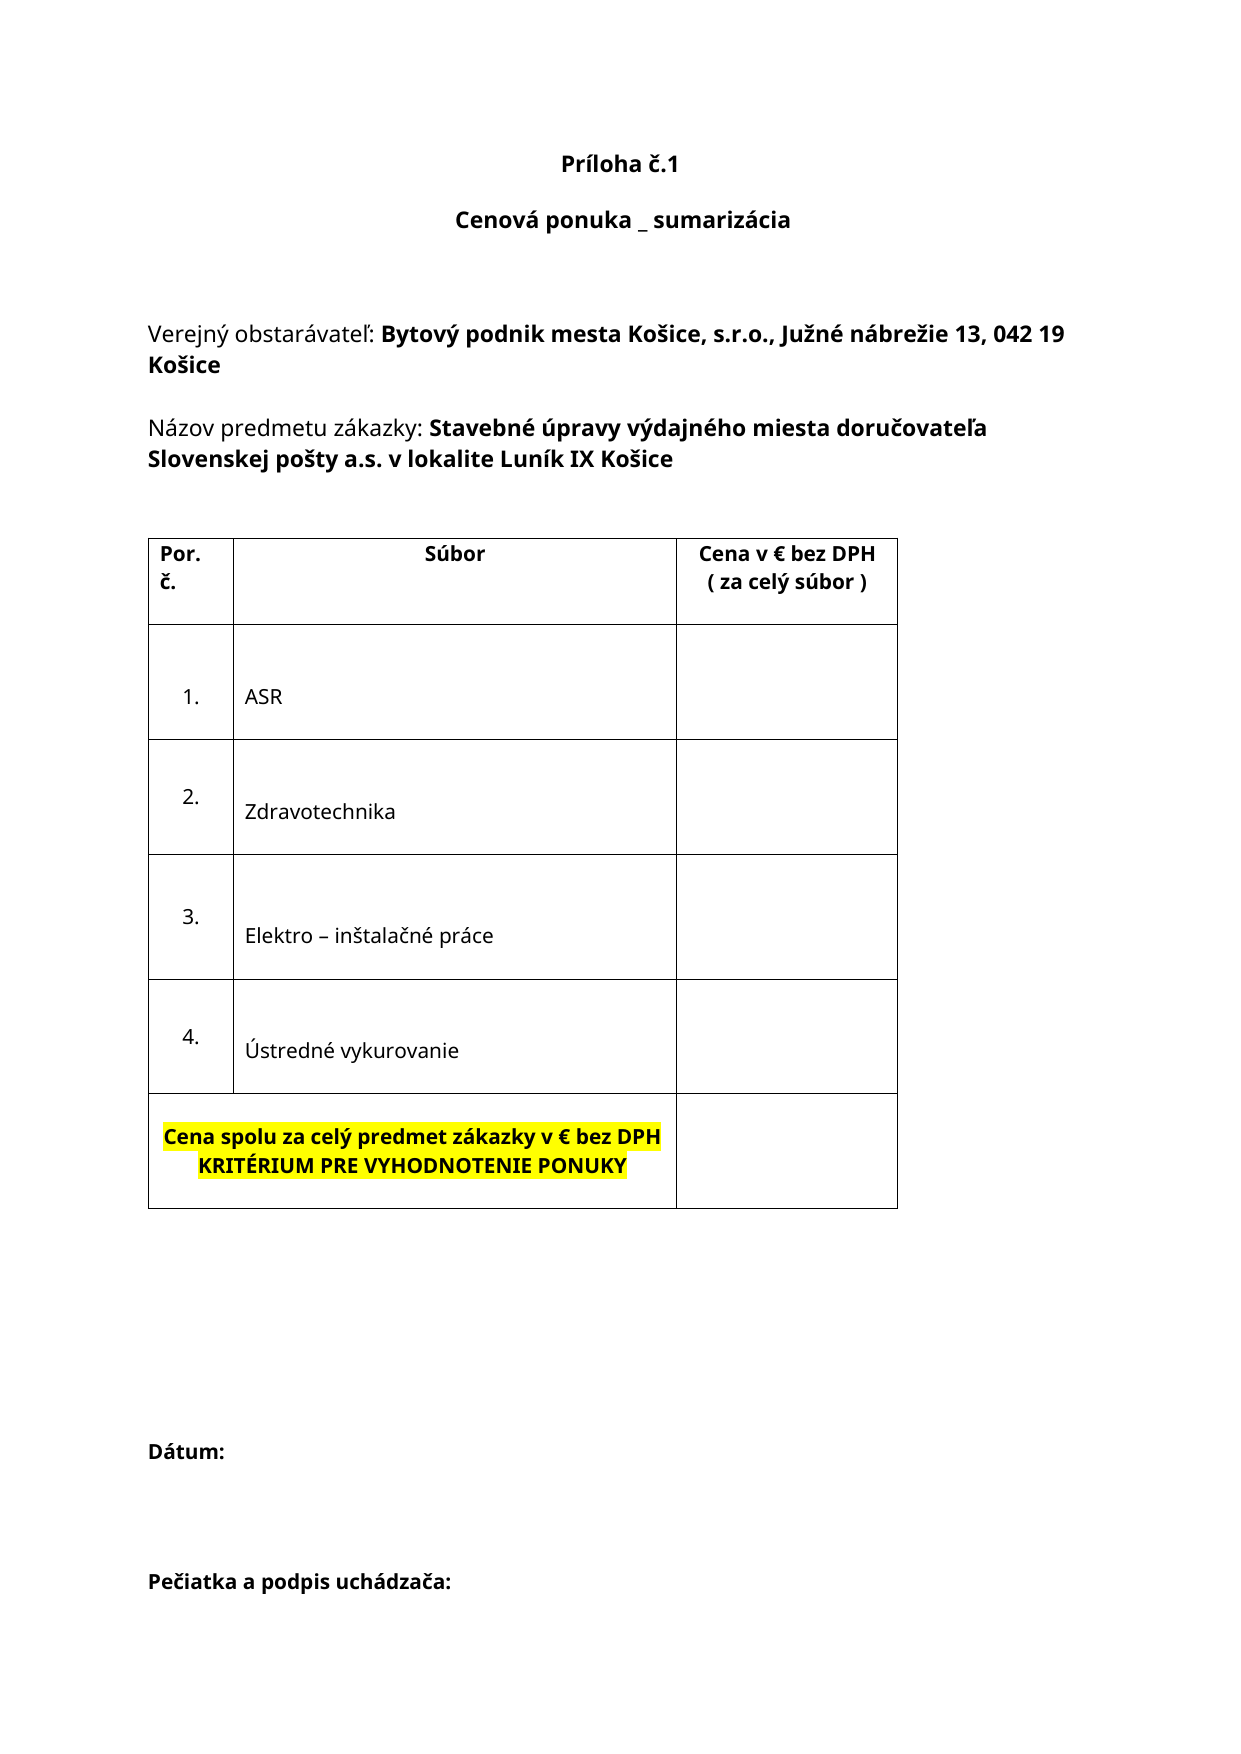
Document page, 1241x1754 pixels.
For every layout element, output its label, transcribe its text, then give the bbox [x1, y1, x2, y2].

table_cell ASR [234, 625, 676, 739]
text Názov predmetu zákazky: Stavebné úpravy výdajného miesta doručovateľa Slovenskej pošty a.s. v lokalite Luník IX Košice [148, 412, 1092, 474]
text Dátum: [148, 1437, 1092, 1465]
table_cell [677, 740, 897, 854]
table_cell Ústredné vykurovanie [234, 980, 676, 1093]
table_cell [677, 855, 897, 978]
table_header Súbor [234, 539, 676, 624]
table_cell [677, 980, 897, 1093]
table_cell [677, 1094, 897, 1208]
text Cenová ponuka _ sumarizácia [148, 204, 1092, 236]
text Príloha č.1 [148, 148, 1092, 179]
table_cell Elektro – inštalačné práce [234, 855, 676, 978]
table_cell 1. [149, 625, 233, 739]
table_cell 3. [149, 855, 233, 978]
table_header Cena v € bez DPH ( za celý súbor ) [677, 539, 897, 624]
table_cell [677, 625, 897, 739]
table_header Por. č. [149, 539, 233, 624]
table_cell Cena spolu za celý predmet zákazky v € bez DPH KRITÉRIUM PRE VYHODNOTENIE PONUKY [149, 1094, 676, 1208]
table_cell 2. [149, 740, 233, 854]
text Pečiatka a podpis uchádzača: [148, 1567, 1092, 1596]
text Verejný obstarávateľ: Bytový podnik mesta Košice, s.r.o., Južné nábrežie 13, 042 19 Košice [148, 318, 1092, 381]
table_cell 4. [149, 980, 233, 1093]
table_cell Zdravotechnika [234, 740, 676, 854]
